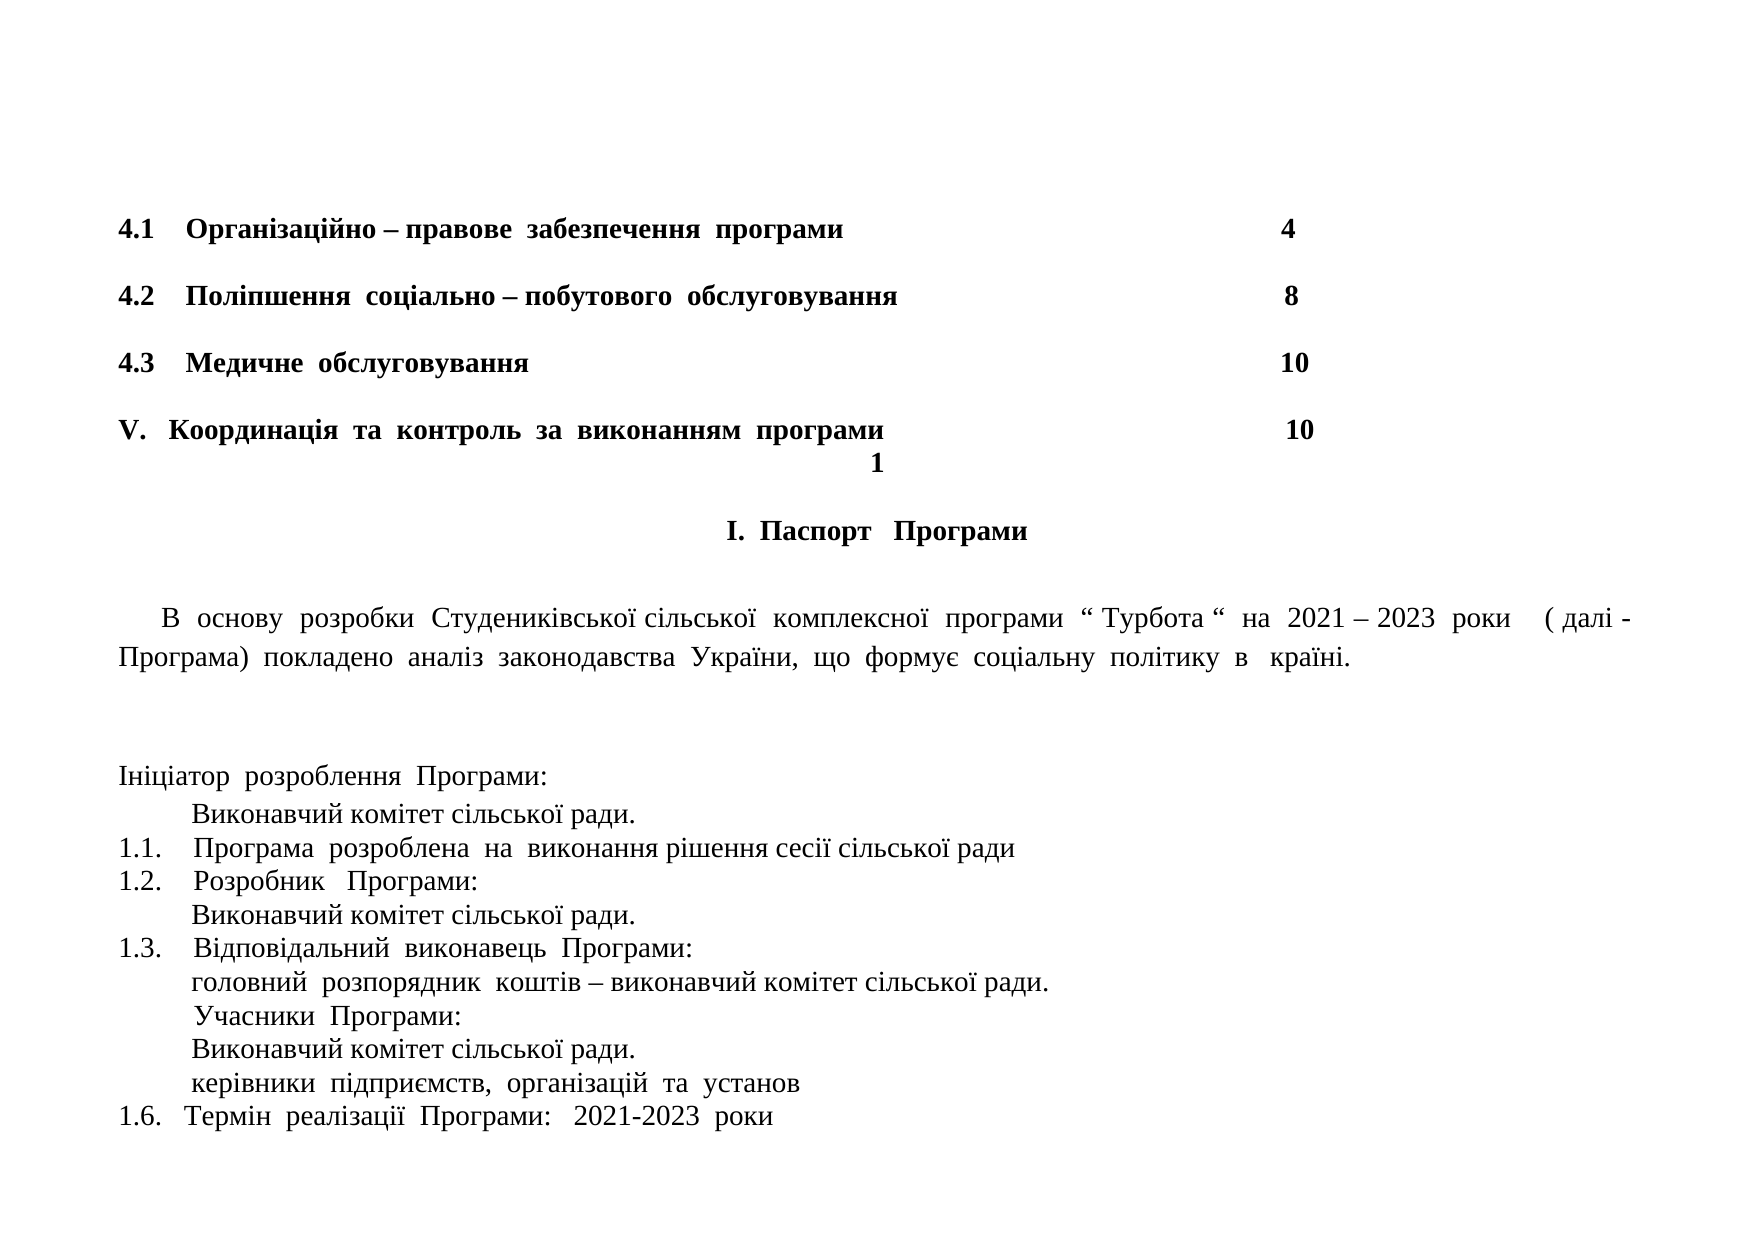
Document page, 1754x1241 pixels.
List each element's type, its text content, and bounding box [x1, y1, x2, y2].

list Програма розроблена на виконання рішення сесії сільської ради [118, 830, 1636, 863]
list Медичне обслуговування 10 [118, 345, 1636, 378]
subtitle Ініціатор розроблення Програми: [118, 758, 1636, 791]
text Виконавчий комітет сільської ради. [118, 796, 1636, 830]
text 1.6. Термін реалізації Програми: 2021-2023 роки [118, 1098, 1636, 1132]
text I. Паспорт Програми [118, 513, 1636, 546]
text 1 [118, 446, 1636, 479]
text Учасники Програми: [193, 998, 1636, 1031]
list Відповідальний виконавець Програми: [118, 931, 1636, 964]
text Виконавчий комітет сільської ради. [118, 897, 1636, 931]
text V. Координація та контроль за виконанням програми 10 [118, 412, 1636, 446]
list Організаційно – правове забезпечення програми 4 [118, 211, 1636, 244]
text керівники підприємств, організацій та установ [118, 1065, 1636, 1098]
list Поліпшення соціально – побутового обслуговування 8 [118, 278, 1636, 311]
text головний розпорядник коштів – виконавчий комітет сільської ради. [118, 964, 1636, 998]
text Виконавчий комітет сільської ради. [118, 1031, 1636, 1065]
list Розробник Програми: [118, 863, 1636, 897]
subtitle В основу розробки Студениківської сільської комплексної програми “ Турбота “ на 2021 – 2023 роки ( далі -Програма) покладено аналіз законодавства України, що формує соціальну політику в країні. [118, 601, 1636, 673]
